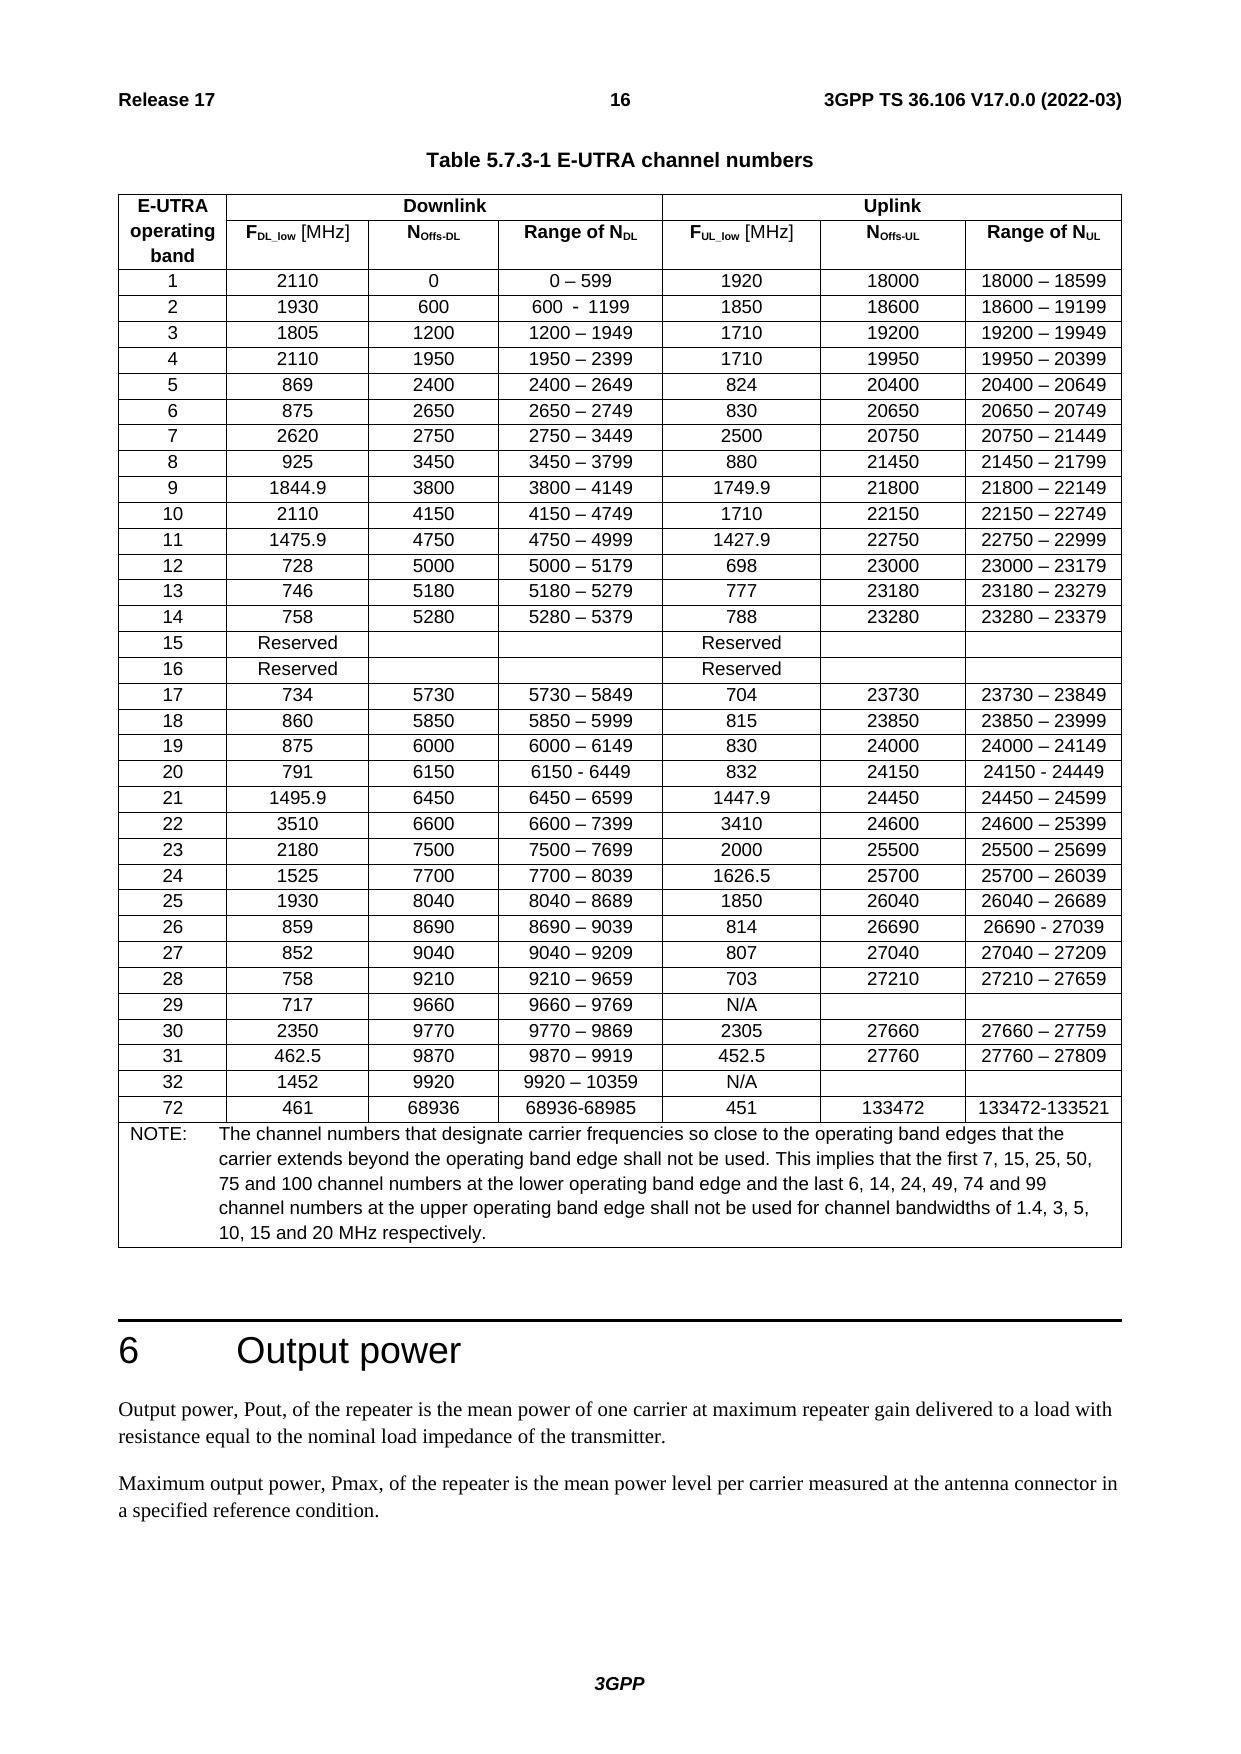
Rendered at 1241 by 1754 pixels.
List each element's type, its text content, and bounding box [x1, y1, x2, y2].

table_cell 1920 [663, 270, 820, 295]
table_cell 880 [663, 451, 820, 476]
table_cell 9 [119, 477, 226, 502]
table_cell 461 [227, 1097, 368, 1122]
table_cell 0 – 599 [499, 270, 662, 295]
table_cell 3410 [663, 813, 820, 838]
table_cell 6000 – 6149 [499, 735, 662, 760]
table_cell 9870 [369, 1045, 498, 1070]
table_cell 28 [119, 968, 226, 993]
table_cell [499, 221, 662, 269]
table_cell 830 [663, 400, 820, 424]
table_cell 15 [119, 632, 226, 657]
table_cell 31 [119, 1045, 226, 1070]
table_cell 2000 [663, 839, 820, 863]
table_cell 860 [227, 710, 368, 734]
table_cell 3800 – 4149 [499, 477, 662, 502]
table_cell 704 [663, 684, 820, 708]
table_cell 1427.9 [663, 529, 820, 553]
table_cell 20400 – 20649 [966, 374, 1121, 398]
table_cell 27660 [821, 1020, 965, 1044]
table_cell 9040 [369, 942, 498, 967]
table_cell 7500 [369, 839, 498, 863]
table_cell [966, 221, 1121, 269]
table_cell 1950 – 2399 [499, 348, 662, 373]
table_cell 830 [663, 735, 820, 760]
table_cell 24000 [821, 735, 965, 760]
table_cell 4750 [369, 529, 498, 553]
table_cell 9770 – 9869 [499, 1020, 662, 1044]
table_cell 19950 [821, 348, 965, 373]
table_cell 17 [119, 684, 226, 708]
table_cell 814 [663, 916, 820, 941]
table_cell 27760 – 27809 [966, 1045, 1121, 1070]
table_cell 3800 [369, 477, 498, 502]
table_cell 462.5 [227, 1045, 368, 1070]
table_cell 5730 [369, 684, 498, 708]
table_cell 1850 [663, 296, 820, 321]
table_cell 23730 [821, 684, 965, 708]
table_cell 12 [119, 555, 226, 579]
table_cell 26 [119, 916, 226, 941]
table_cell [821, 1071, 965, 1096]
table_cell 6600 – 7399 [499, 813, 662, 838]
table_cell 23280 – 23379 [966, 606, 1121, 631]
table_cell [821, 994, 965, 1018]
table_cell 5180 – 5279 [499, 580, 662, 605]
table_cell 1844.9 [227, 477, 368, 502]
table_cell 2350 [227, 1020, 368, 1044]
table_cell N/A [663, 994, 820, 1018]
table_cell 1200 [369, 322, 498, 347]
table_cell 20750 – 21449 [966, 425, 1121, 450]
table_cell FUL_low [MHz] [663, 221, 820, 269]
table_cell 24600 – 25399 [966, 813, 1121, 838]
table_cell 2110 [227, 270, 368, 295]
table_cell 21800 [821, 477, 965, 502]
table_cell 925 [227, 451, 368, 476]
table_cell 2650 – 2749 [499, 400, 662, 424]
table_cell 3 [119, 322, 226, 347]
table_cell 5730 – 5849 [499, 684, 662, 708]
table_cell 1200 – 1949 [499, 322, 662, 347]
table_cell 9210 [369, 968, 498, 993]
table_cell 26040 [821, 890, 965, 915]
table_cell 6 [119, 400, 226, 424]
table_cell 18 [119, 710, 226, 734]
table_header Downlink [227, 195, 662, 219]
table_cell 23280 [821, 606, 965, 631]
table_cell 16 [119, 658, 226, 683]
table_cell 24 [119, 865, 226, 889]
table_cell 452.5 [663, 1045, 820, 1070]
table_cell 2400 [369, 374, 498, 398]
table_cell 7 [119, 425, 226, 450]
table_cell 1495.9 [227, 787, 368, 812]
table_cell 21 [119, 787, 226, 812]
table_cell 6150 - 6449 [499, 761, 662, 786]
table_cell Reserved [227, 632, 368, 657]
table_cell 20750 [821, 425, 965, 450]
table_cell 6450 – 6599 [499, 787, 662, 812]
table_cell 1749.9 [663, 477, 820, 502]
table_cell 2400 – 2649 [499, 374, 662, 398]
table_cell 2750 – 3449 [499, 425, 662, 450]
table_cell 717 [227, 994, 368, 1018]
table_cell 19950 – 20399 [966, 348, 1121, 373]
table_cell [499, 658, 662, 683]
table_cell 25700 – 26039 [966, 865, 1121, 889]
table_cell 5850 [369, 710, 498, 734]
table_cell N/A [663, 1071, 820, 1096]
table_cell [499, 632, 662, 657]
table_cell 1452 [227, 1071, 368, 1096]
table_cell 8040 – 8689 [499, 890, 662, 915]
table_cell 13 [119, 580, 226, 605]
table_cell 25500 – 25699 [966, 839, 1121, 863]
table_cell 1850 [663, 890, 820, 915]
table_cell 734 [227, 684, 368, 708]
table_cell 2305 [663, 1020, 820, 1044]
table_cell 22750 – 22999 [966, 529, 1121, 553]
table_cell 21450 – 21799 [966, 451, 1121, 476]
table_cell 22750 [821, 529, 965, 553]
table_cell 24150 - 24449 [966, 761, 1121, 786]
table_cell 791 [227, 761, 368, 786]
table_cell 4150 [369, 503, 498, 528]
table_cell 815 [663, 710, 820, 734]
table_cell [821, 632, 965, 657]
table_cell 7700 – 8039 [499, 865, 662, 889]
table_cell 20650 – 20749 [966, 400, 1121, 424]
table_cell 1475.9 [227, 529, 368, 553]
table_cell 25700 [821, 865, 965, 889]
table_cell 25500 [821, 839, 965, 863]
table_cell 2180 [227, 839, 368, 863]
table_cell 27 [119, 942, 226, 967]
table_cell 10 [119, 503, 226, 528]
table_cell 807 [663, 942, 820, 967]
table_cell 24450 [821, 787, 965, 812]
table_cell 4750 – 4999 [499, 529, 662, 553]
table_cell 600 [369, 296, 498, 321]
table_cell [369, 632, 498, 657]
table_cell 7500 – 7699 [499, 839, 662, 863]
table_cell 1 [119, 270, 226, 295]
table_cell 1710 [663, 322, 820, 347]
table_cell [821, 658, 965, 683]
table_cell 22150 [821, 503, 965, 528]
table_cell 68936-68985 [499, 1097, 662, 1122]
table_cell 758 [227, 606, 368, 631]
table_cell 27210 – 27659 [966, 968, 1121, 993]
table_cell 5000 – 5179 [499, 555, 662, 579]
table_cell 6150 [369, 761, 498, 786]
table_cell Reserved [663, 658, 820, 683]
table_cell 698 [663, 555, 820, 579]
subtitle 6 Output power [118, 1322, 1122, 1372]
table_cell 1710 [663, 348, 820, 373]
table_cell 23180 – 23279 [966, 580, 1121, 605]
table_cell 8040 [369, 890, 498, 915]
table_cell 26690 [821, 916, 965, 941]
table_cell 22150 – 22749 [966, 503, 1121, 528]
table_cell 852 [227, 942, 368, 967]
table_cell 2750 [369, 425, 498, 450]
table_cell 11 [119, 529, 226, 553]
table_cell 68936 [369, 1097, 498, 1122]
table_cell 5280 – 5379 [499, 606, 662, 631]
table_cell 3450 [369, 451, 498, 476]
table_cell 9210 – 9659 [499, 968, 662, 993]
table_cell 777 [663, 580, 820, 605]
table_cell 133472-133521 [966, 1097, 1121, 1122]
table_cell 23850 – 23999 [966, 710, 1121, 734]
table_cell 1950 [369, 348, 498, 373]
table_cell 23000 [821, 555, 965, 579]
table_cell 21800 – 22149 [966, 477, 1121, 502]
table_cell 7700 [369, 865, 498, 889]
table_cell 19200 – 19949 [966, 322, 1121, 347]
table_cell 72 [119, 1097, 226, 1122]
table_cell 1930 [227, 890, 368, 915]
table_cell 27040 – 27209 [966, 942, 1121, 967]
table_cell 20 [119, 761, 226, 786]
table_cell 1710 [663, 503, 820, 528]
table_cell 26040 – 26689 [966, 890, 1121, 915]
table_cell 18600 – 19199 [966, 296, 1121, 321]
table_cell 2620 [227, 425, 368, 450]
table_cell 2500 [663, 425, 820, 450]
table_cell 728 [227, 555, 368, 579]
table_cell 703 [663, 968, 820, 993]
table_cell 3510 [227, 813, 368, 838]
table_cell 29 [119, 994, 226, 1018]
table_cell 9870 – 9919 [499, 1045, 662, 1070]
table_cell 9770 [369, 1020, 498, 1044]
table_cell 24150 [821, 761, 965, 786]
table_cell 4 [119, 348, 226, 373]
table_cell 20650 [821, 400, 965, 424]
table_cell 20400 [821, 374, 965, 398]
table_cell 18000 [821, 270, 965, 295]
table_cell 6450 [369, 787, 498, 812]
table_cell NOffs-DL [369, 221, 498, 269]
table_cell 25 [119, 890, 226, 915]
table_cell 5000 [369, 555, 498, 579]
table_cell 5850 – 5999 [499, 710, 662, 734]
table_cell 27660 – 27759 [966, 1020, 1121, 1044]
table_cell 24600 [821, 813, 965, 838]
table_cell 19 [119, 735, 226, 760]
table_cell 8690 [369, 916, 498, 941]
table_cell 27760 [821, 1045, 965, 1070]
table_cell 2110 [227, 348, 368, 373]
table_cell [966, 658, 1121, 683]
table_cell 9920 [369, 1071, 498, 1096]
table_cell 4150 – 4749 [499, 503, 662, 528]
table_cell 1805 [227, 322, 368, 347]
table_cell 0 [369, 270, 498, 295]
table_cell 758 [227, 968, 368, 993]
table_cell [966, 994, 1121, 1018]
table_cell 6001199 [499, 296, 662, 321]
table_cell 6000 [369, 735, 498, 760]
table_cell 2110 [227, 503, 368, 528]
table_cell 133472 [821, 1097, 965, 1122]
table_cell 3450 – 3799 [499, 451, 662, 476]
table_cell 27040 [821, 942, 965, 967]
table_cell 2650 [369, 400, 498, 424]
table_cell 21450 [821, 451, 965, 476]
table_cell [966, 1071, 1121, 1096]
table_cell 23180 [821, 580, 965, 605]
table_cell 8690 – 9039 [499, 916, 662, 941]
table_cell 859 [227, 916, 368, 941]
table_cell 23000 – 23179 [966, 555, 1121, 579]
table_header Uplink [663, 195, 1121, 219]
table_cell 8 [119, 451, 226, 476]
table_cell 9660 – 9769 [499, 994, 662, 1018]
table_cell 5280 [369, 606, 498, 631]
table_cell 832 [663, 761, 820, 786]
table_cell Reserved [227, 658, 368, 683]
text Output power, Pout, of the repeater is the mean power of one carrier at maximum repeater gain delivered to a load with resistance equal to the nominal load impedance of the transmitter. [118, 1397, 1122, 1448]
table_cell [369, 658, 498, 683]
table_cell 23850 [821, 710, 965, 734]
table_cell FDL_low [MHz] [227, 221, 368, 269]
table_cell 9040 – 9209 [499, 942, 662, 967]
table_cell 1930 [227, 296, 368, 321]
table_cell 23 [119, 839, 226, 863]
table_cell 875 [227, 735, 368, 760]
table_header E-UTRA operating band [119, 195, 226, 269]
table_cell 6600 [369, 813, 498, 838]
table_cell 2 [119, 296, 226, 321]
table_cell 9920 – 10359 [499, 1071, 662, 1096]
table_cell 746 [227, 580, 368, 605]
table_cell 5180 [369, 580, 498, 605]
table_cell 18000 – 18599 [966, 270, 1121, 295]
table_cell 5 [119, 374, 226, 398]
table_cell 26690 - 27039 [966, 916, 1121, 941]
table_cell 1447.9 [663, 787, 820, 812]
table_cell 14 [119, 606, 226, 631]
table_cell [966, 632, 1121, 657]
table_cell 23730 – 23849 [966, 684, 1121, 708]
text Table 5.7.3-1 E-UTRA channel numbers [118, 147, 1122, 171]
table_cell 18600 [821, 296, 965, 321]
table_cell NOffs-UL [821, 221, 965, 269]
table_cell 19200 [821, 322, 965, 347]
table_cell 22 [119, 813, 226, 838]
table_cell 451 [663, 1097, 820, 1122]
table_cell 824 [663, 374, 820, 398]
table_cell 869 [227, 374, 368, 398]
table_cell Reserved [663, 632, 820, 657]
table_cell 24000 – 24149 [966, 735, 1121, 760]
table_cell 32 [119, 1071, 226, 1096]
table_cell 27210 [821, 968, 965, 993]
table_cell 788 [663, 606, 820, 631]
table_cell NOTE: The channel numbers that designate carrier frequencies so close to the operating band edges that the carrier extends beyond the operating band edge shall not be used. This implies that the first 7, 15, 25, 50, 75 and 100 channel numbers at the lower operating band edge and the last 6, 14, 24, 49, 74 and 99 channel numbers at the upper operating band edge shall not be used for channel bandwidths of 1.4, 3, 5, 10, 15 and 20 MHz respectively. [119, 1123, 1121, 1247]
table_cell 1626.5 [663, 865, 820, 889]
table_cell 9660 [369, 994, 498, 1018]
table_cell 30 [119, 1020, 226, 1044]
table_cell 24450 – 24599 [966, 787, 1121, 812]
table_cell 1525 [227, 865, 368, 889]
table_cell 875 [227, 400, 368, 424]
text Maximum output power, Pmax, of the repeater is the mean power level per carrier measured at the antenna connector in a specified reference condition. [118, 1471, 1122, 1522]
